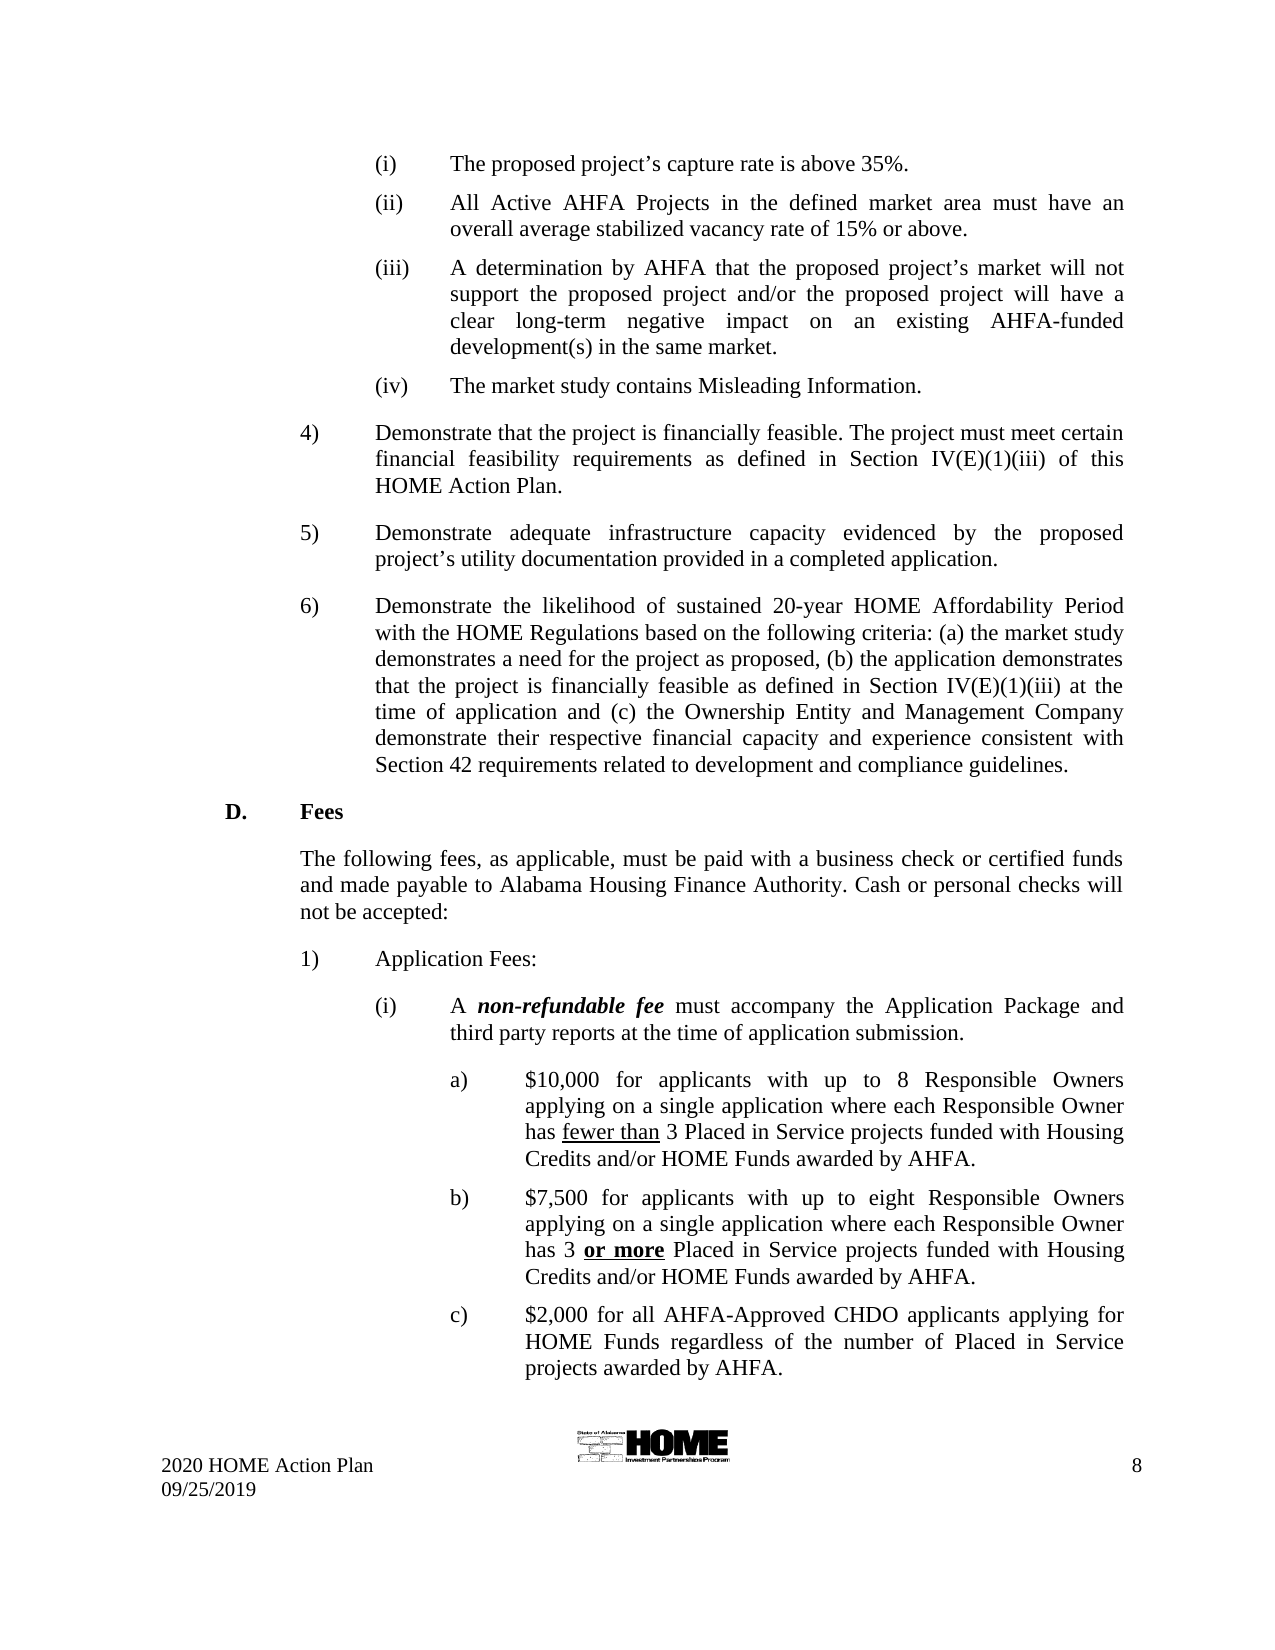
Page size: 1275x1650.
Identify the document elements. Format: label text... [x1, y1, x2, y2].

text All Active AHFA Projects in the defined market area must have an overall average stabilized vacancy rate of 15% or above. [375, 189, 1125, 242]
text $2,000 for all AHFA-Approved CHDO applicants applying for HOME Funds regardless of the number of Placed in Service projects awarded by AHFA. [450, 1302, 1125, 1381]
text Demonstrate that the project is financially feasible. The project must meet certain financial feasibility requirements as defined in Section IV(E)(1)(iii) of this HOME Action Plan. [300, 419, 1125, 498]
text Demonstrate the likelihood of sustained 20-year HOME Affordability Period with the HOME Regulations based on the following criteria: (a) the market study demonstrates a need for the project as proposed, (b) the application demonstrates that the project is financially feasible as defined in Section IV(E)(1)(iii) at the time of application and (c) the Ownership Entity and Management Company demonstrate their respective financial capacity and experience consistent with Section 42 requirements related to development and compliance guidelines. [300, 593, 1125, 777]
text $10,000 for applicants with up to 8 Responsible Owners applying on a single application where each Responsible Owner has fewer than 3 Placed in Service projects funded with Housing Credits and/or HOME Funds awarded by AHFA. [450, 1066, 1125, 1171]
text Demonstrate adequate infrastructure capacity evidenced by the proposed project’s utility documentation provided in a completed application. [300, 519, 1125, 572]
text $7,500 for applicants with up to eight Responsible Owners applying on a single application where each Responsible Owner has 3 or more Placed in Service projects funded with Housing Credits and/or HOME Funds awarded by AHFA. [450, 1184, 1125, 1289]
text The following fees, as applicable, must be paid with a business check or certified funds and made payable to Alabama Housing Finance Authority. Cash or personal checks will not be accepted: [300, 845, 1125, 924]
text A determination by AHFA that the proposed project’s market will not support the proposed project and/or the proposed project will have a clear long-term negative impact on an existing AHFA-funded development(s) in the same market. [375, 254, 1125, 359]
list The proposed project’s capture rate is above 35%. [375, 150, 1125, 176]
text Application Fees: [300, 945, 1125, 971]
text The market study contains Misleading Information. [375, 372, 1125, 398]
text A non-refundable fee must accompany the Application Package and third party reports at the time of application submission. [375, 992, 1125, 1045]
picture [574, 1429, 730, 1462]
text Fees [225, 798, 1125, 824]
